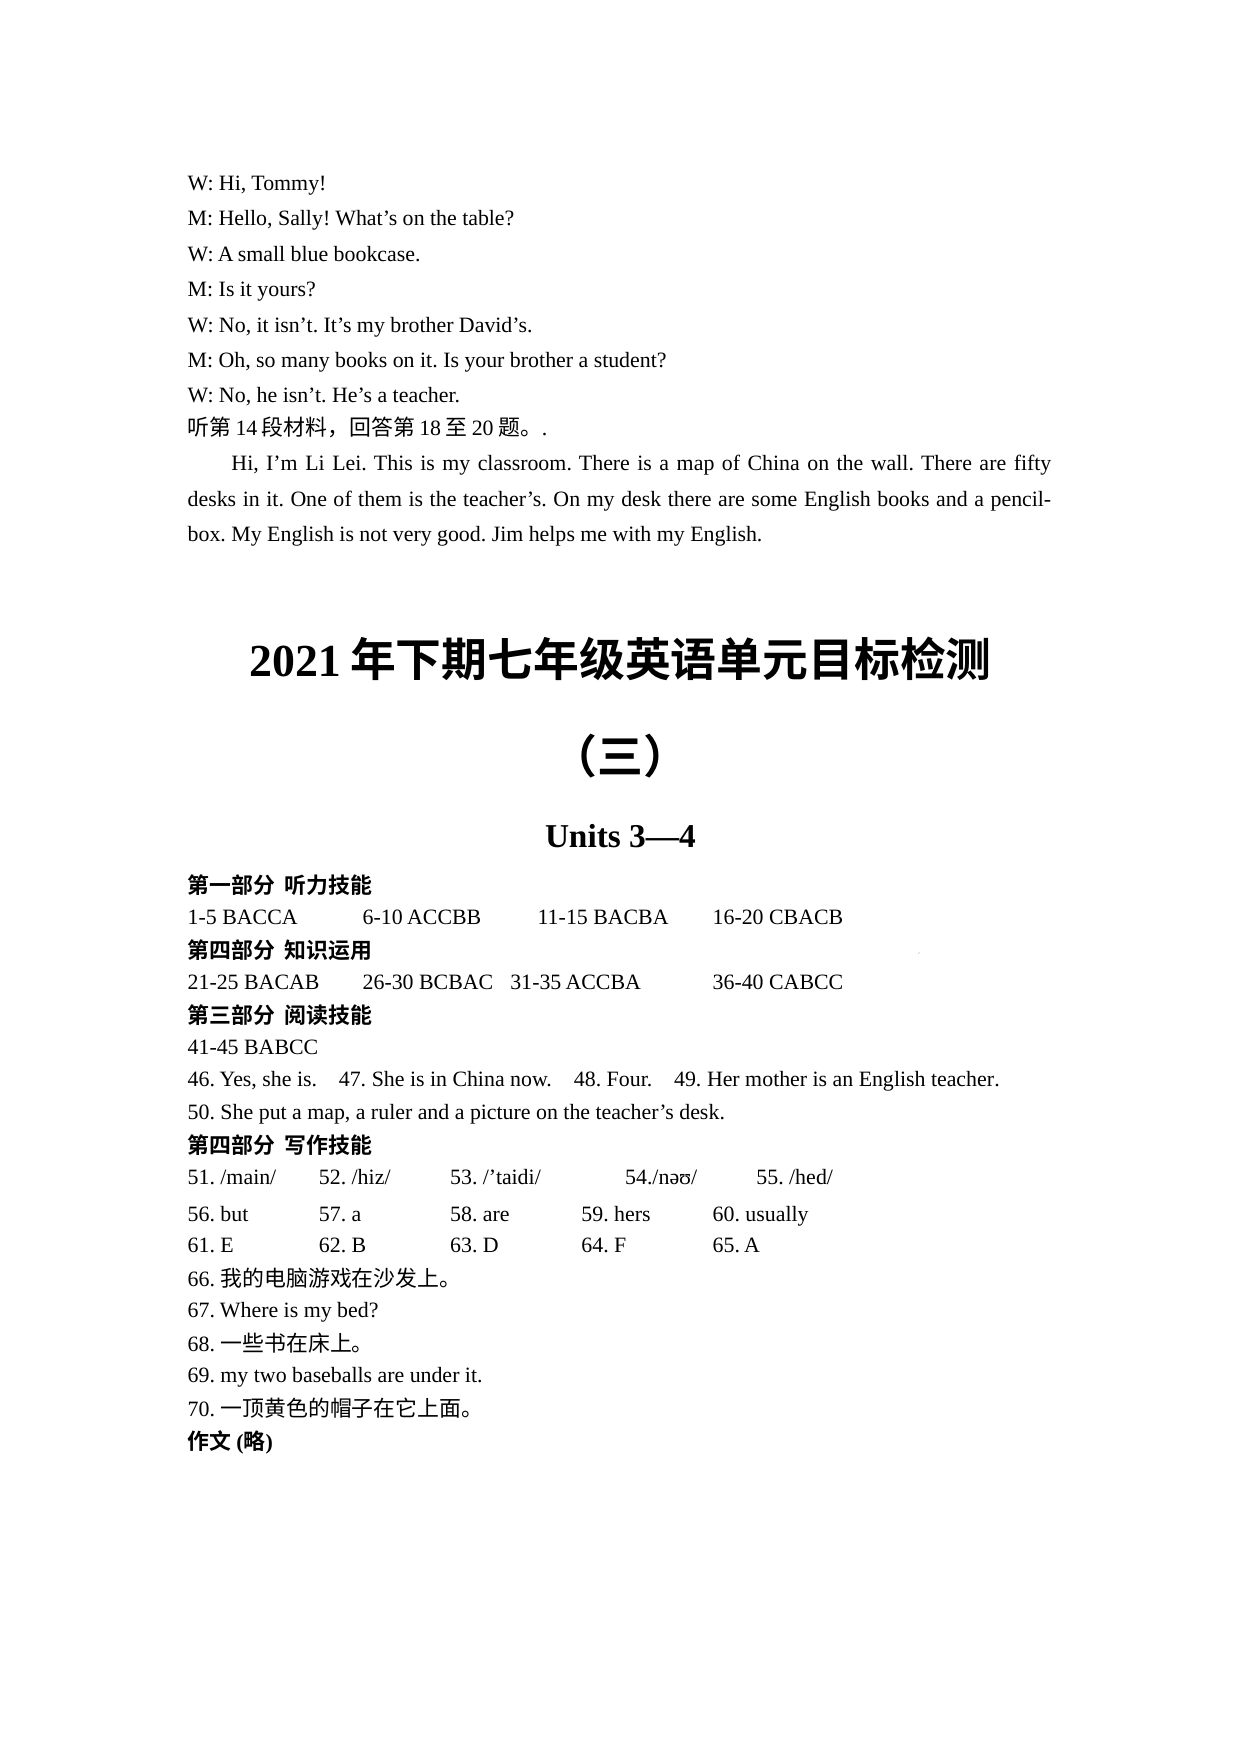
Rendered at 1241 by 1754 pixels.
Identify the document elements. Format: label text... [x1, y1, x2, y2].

text 70. 一顶黄色的帽子在它上面。 [187, 1391, 1053, 1423]
text W: Hi, Tommy! [187, 162, 1053, 197]
text W: A small blue bookcase. [187, 233, 1053, 268]
text M: Hello, Sally! What’s on the table? [187, 197, 1053, 233]
text 61. E 62. B 63. D 64. F 65. A [187, 1228, 1053, 1261]
text 68. 一些书在床上。 [187, 1326, 1053, 1358]
text 听第14段材料，回答第18至20题。. [187, 410, 1053, 442]
text 第一部分 听力技能 [187, 868, 1053, 900]
text 1-5 BACCA 6-10 ACCBB 11-15 BACBA 16-20 CBACB [187, 900, 1053, 933]
text W: No, he isn’t. He’s a teacher. [187, 374, 1053, 410]
text 56. but 57. a 58. are 59. hers 60. usually [187, 1193, 1053, 1228]
text 作文 (略) [187, 1423, 1053, 1456]
text 21-25 BACAB 26-30 BCBAC 31-35 ACCBA 36-40 CABCC [187, 965, 1053, 998]
text 66. 我的电脑游戏在沙发上。 [187, 1261, 1053, 1293]
text Hi, I’m Li Lei. This is my classroom. There is a map of China on the wall. There are fifty desks in it. One of them is the teacher’s. On my desk there are some English books and a pencil-box. My English is not very good. Jim helps me with my English. [187, 442, 1053, 549]
text 50. She put a map, a ruler and a picture on the teacher’s desk. [187, 1095, 1053, 1128]
text W: No, it isn’t. It’s my brother David’s. [187, 304, 1053, 339]
text M: Is it yours? [187, 268, 1053, 304]
text 第三部分 阅读技能 [187, 998, 1053, 1030]
text 46. Yes, she is. 47. She is in China now. 48. Four. 49. Her mother is an English teacher. [187, 1063, 1053, 1095]
text 51. /main/ 52. /hiz/ 53. /’taidi/ 54./nəʊ/ 55. /hed/ [187, 1160, 1053, 1193]
text 67. Where is my bed? [187, 1293, 1053, 1326]
text M: Oh, so many books on it. Is your brother a student? [187, 339, 1053, 374]
text Units 3—4 [187, 803, 1053, 868]
text 41-45 BABCC [187, 1030, 1053, 1063]
text 第四部分 写作技能 [187, 1128, 1053, 1160]
text 第四部分 知识运用 [187, 933, 1053, 965]
text 2021年下期七年级英语单元目标检测（三） [187, 608, 1053, 803]
text 69. my two baseballs are under it. [187, 1358, 1053, 1391]
